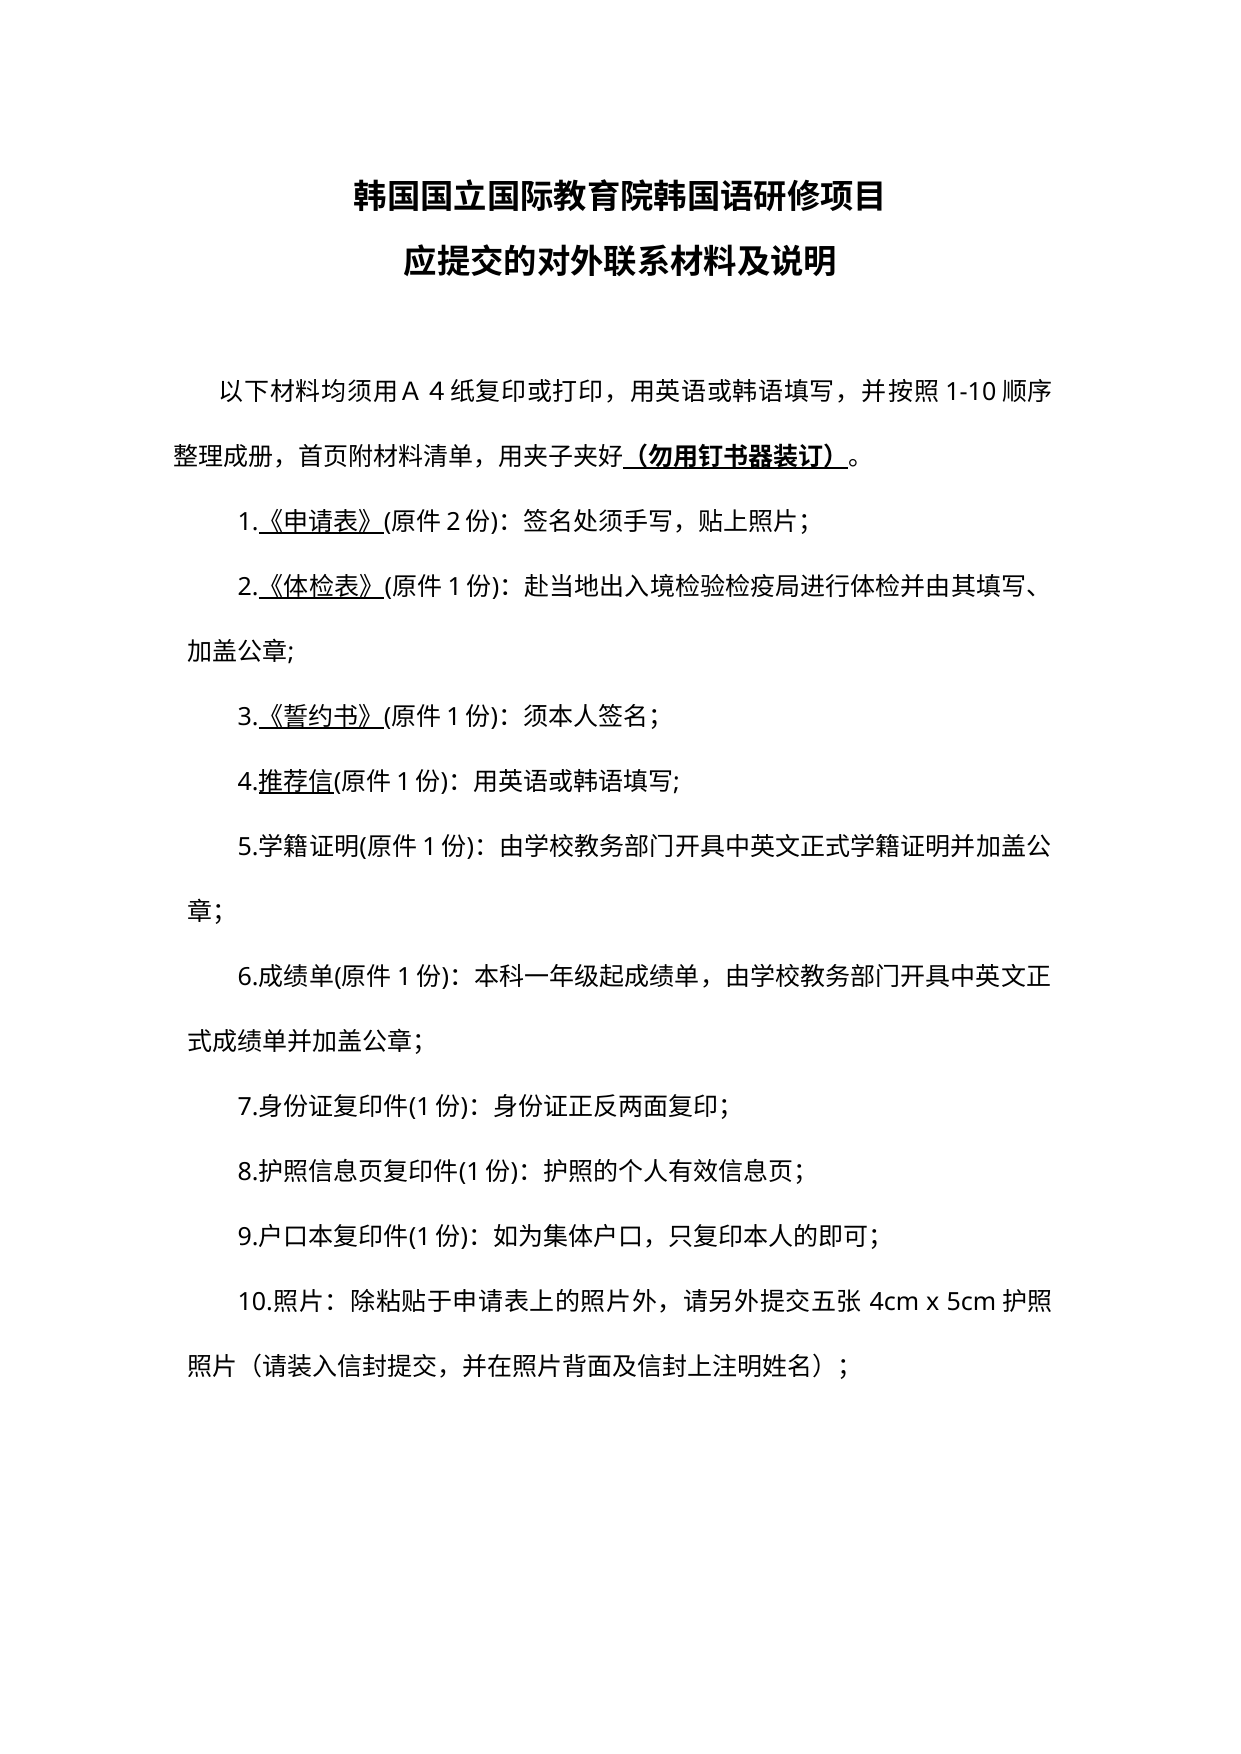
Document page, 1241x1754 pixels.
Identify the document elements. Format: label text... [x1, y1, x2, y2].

text 1.《申请表》(原件2份)：签名处须手写，贴上照片； [187, 487, 1053, 552]
text 8.护照信息页复印件(1份)：护照的个人有效信息页； [187, 1137, 1053, 1202]
text 5.学籍证明(原件1份)：由学校教务部门开具中英文正式学籍证明并加盖公章； [187, 812, 1053, 942]
text 7.身份证复印件(1份)：身份证正反两面复印； [187, 1072, 1053, 1137]
text 2.《体检表》(原件1份)：赴当地出入境检验检疫局进行体检并由其填写、加盖公章; [187, 552, 1053, 682]
text 韩国国立国际教育院韩国语研修项目 [187, 162, 1053, 227]
text 4.推荐信(原件1份)：用英语或韩语填写; [187, 747, 1053, 812]
text 以下材料均须用Ａ４纸复印或打印，用英语或韩语填写，并按照1-10顺序整理成册，首页附材料清单，用夹子夹好（勿用钉书器装订）。 [173, 357, 1053, 487]
text 应提交的对外联系材料及说明 [187, 227, 1053, 292]
text 10.照片：除粘贴于申请表上的照片外，请另外提交五张 x 护照照片（请装入信封提交，并在照片背面及信封上注明姓名）； [187, 1267, 1053, 1397]
text 3.《誓约书》(原件1份)：须本人签名； [187, 682, 1053, 747]
text 6.成绩单(原件1份)：本科一年级起成绩单，由学校教务部门开具中英文正式成绩单并加盖公章； [187, 942, 1053, 1072]
text 9.户口本复印件(1份)：如为集体户口，只复印本人的即可； [187, 1202, 1053, 1267]
